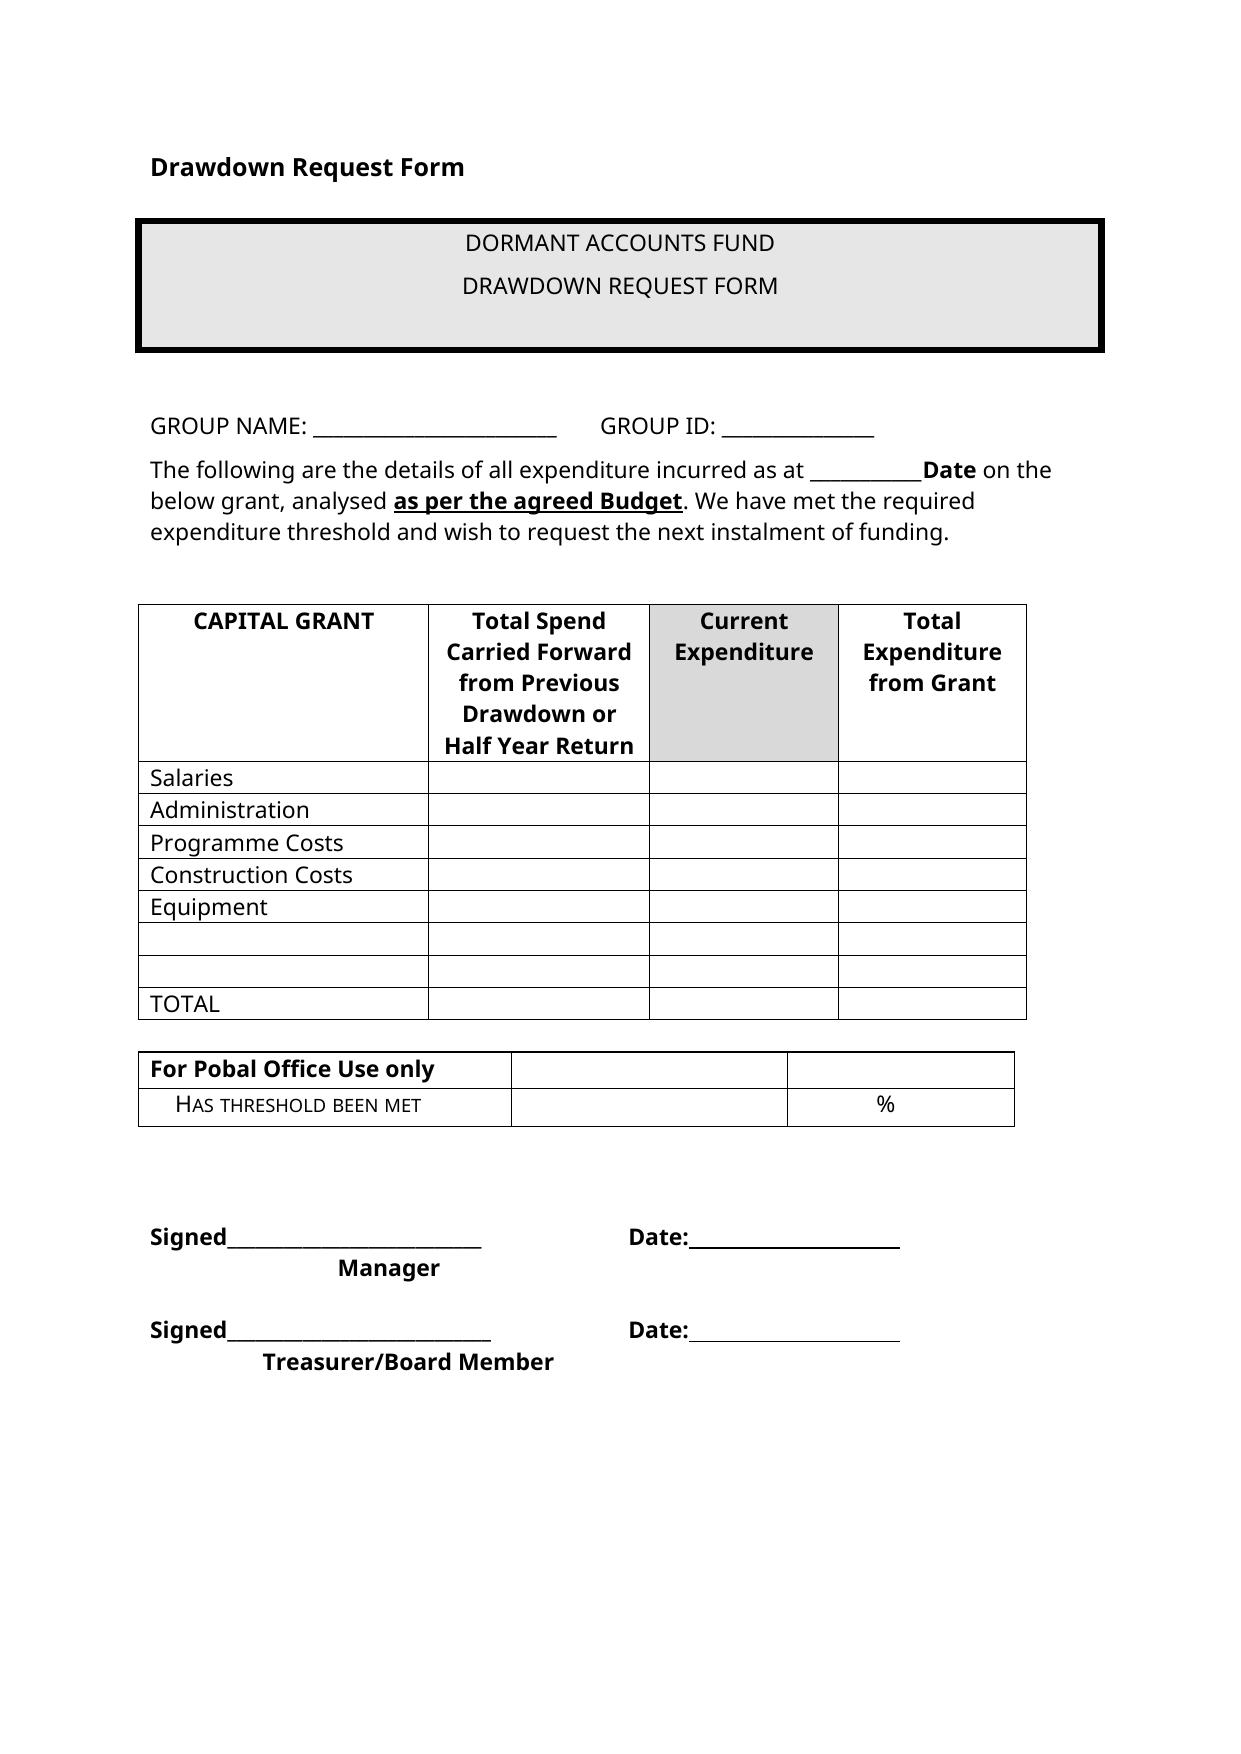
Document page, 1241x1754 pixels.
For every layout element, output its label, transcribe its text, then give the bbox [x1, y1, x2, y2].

table_cell [650, 859, 838, 890]
table_cell % [788, 1089, 1014, 1126]
table_cell [839, 923, 1026, 954]
table_header Total Expenditure from Grant [839, 605, 1026, 761]
table_cell Administration [139, 794, 428, 825]
table_header Total Spend Carried Forward from Previous Drawdown or Half Year Return [429, 605, 649, 761]
text Signed___________________________ Date: [150, 1220, 1090, 1252]
table_cell [839, 891, 1026, 922]
table_cell [139, 956, 428, 987]
table_cell [650, 826, 838, 858]
table_cell Equipment [139, 891, 428, 922]
table_cell Construction Costs [139, 859, 428, 890]
table_cell [650, 988, 838, 1019]
table_cell [429, 826, 649, 858]
table_cell [839, 794, 1026, 825]
table_cell Programme Costs [139, 826, 428, 858]
text DRAWDOWN REQUEST FORM [142, 262, 1098, 301]
table_cell [650, 923, 838, 954]
text Signed____________________________ Date: [150, 1314, 1090, 1345]
table_cell [650, 956, 838, 987]
table_cell [429, 956, 649, 987]
table_header [788, 1053, 1014, 1087]
table_cell [429, 891, 649, 922]
table_cell [429, 762, 649, 793]
text Drawdown Request Form [150, 150, 1090, 184]
table_header For Pobal Office Use only [139, 1053, 511, 1087]
text Treasurer/Board Member [150, 1345, 1090, 1377]
table_cell Salaries [139, 762, 428, 793]
table_header Current Expenditure [650, 605, 838, 761]
table_cell [429, 988, 649, 1019]
table_header CAPITAL GRANT [139, 605, 428, 761]
table_cell [512, 1089, 787, 1126]
table_cell [839, 762, 1026, 793]
table_cell TOTAL [139, 988, 428, 1019]
table_cell [650, 762, 838, 793]
table_cell [839, 859, 1026, 890]
table_header [512, 1053, 787, 1087]
table_cell [839, 988, 1026, 1019]
text GROUP NAME: ________________________ GROUP ID: _______________ [150, 410, 1090, 441]
table_cell [839, 956, 1026, 987]
table_cell [650, 891, 838, 922]
table_cell Has threshold been met [139, 1089, 511, 1126]
table_cell [839, 826, 1026, 858]
text Manager [150, 1252, 1090, 1283]
table_cell [429, 794, 649, 825]
table_cell [139, 923, 428, 954]
table_cell [650, 794, 838, 825]
text The following are the details of all expenditure incurred as at ___________Date on the below grant, analysed as per the agreed Budget. We have met the required expenditure threshold and wish to request the next instalment of funding. [150, 453, 1090, 547]
table_cell [429, 859, 649, 890]
text DORMANT ACCOUNTS FUND [142, 224, 1098, 258]
table_cell [429, 923, 649, 954]
